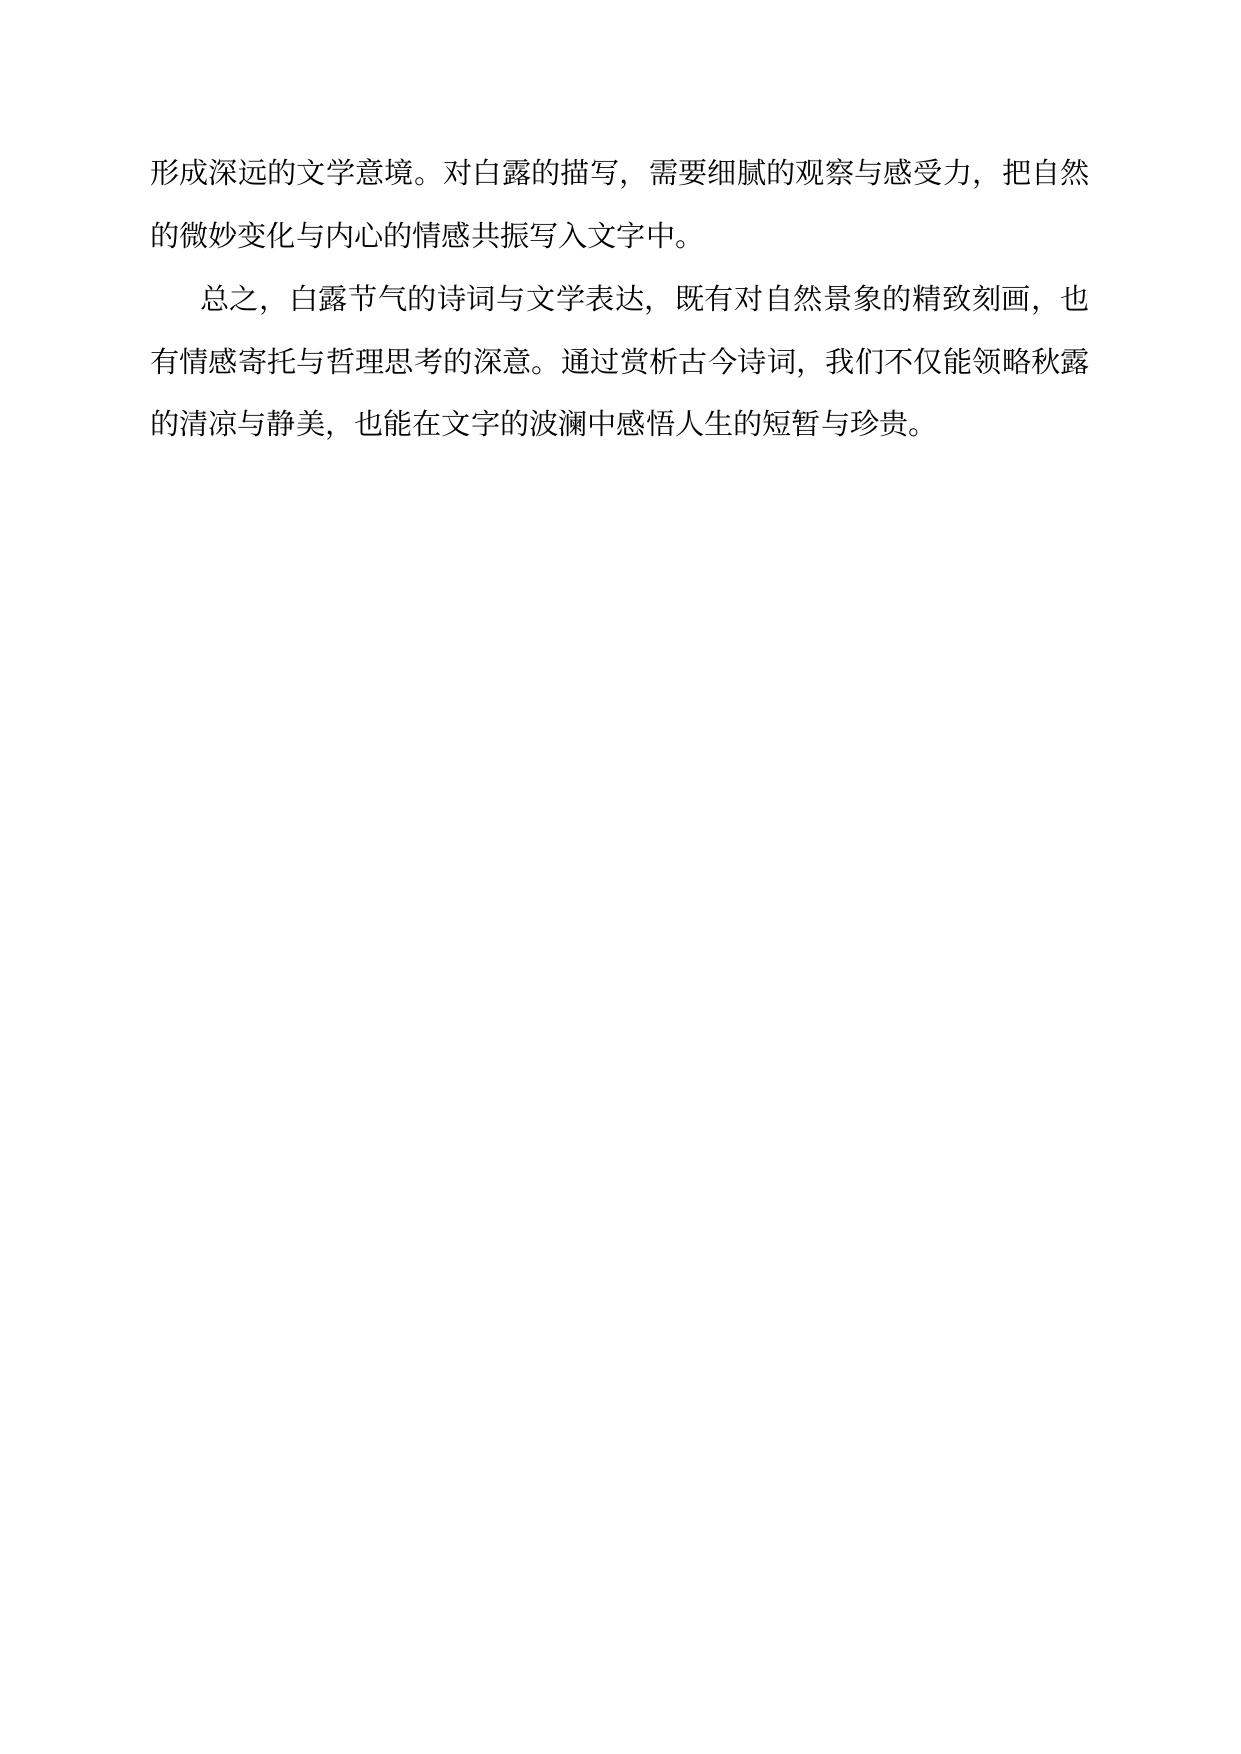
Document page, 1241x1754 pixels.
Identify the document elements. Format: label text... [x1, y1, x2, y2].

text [150, 150, 1090, 255]
text 总之，白露节气的诗词与文学表达，既有对自然景象的精致刻画，也有情感寄托与哲理思考的深意。通过赏析古今诗词，我们不仅能领略秋露的清凉与静美，也能在文字的波澜中感悟人生的短暂与珍贵。 [150, 276, 1090, 443]
